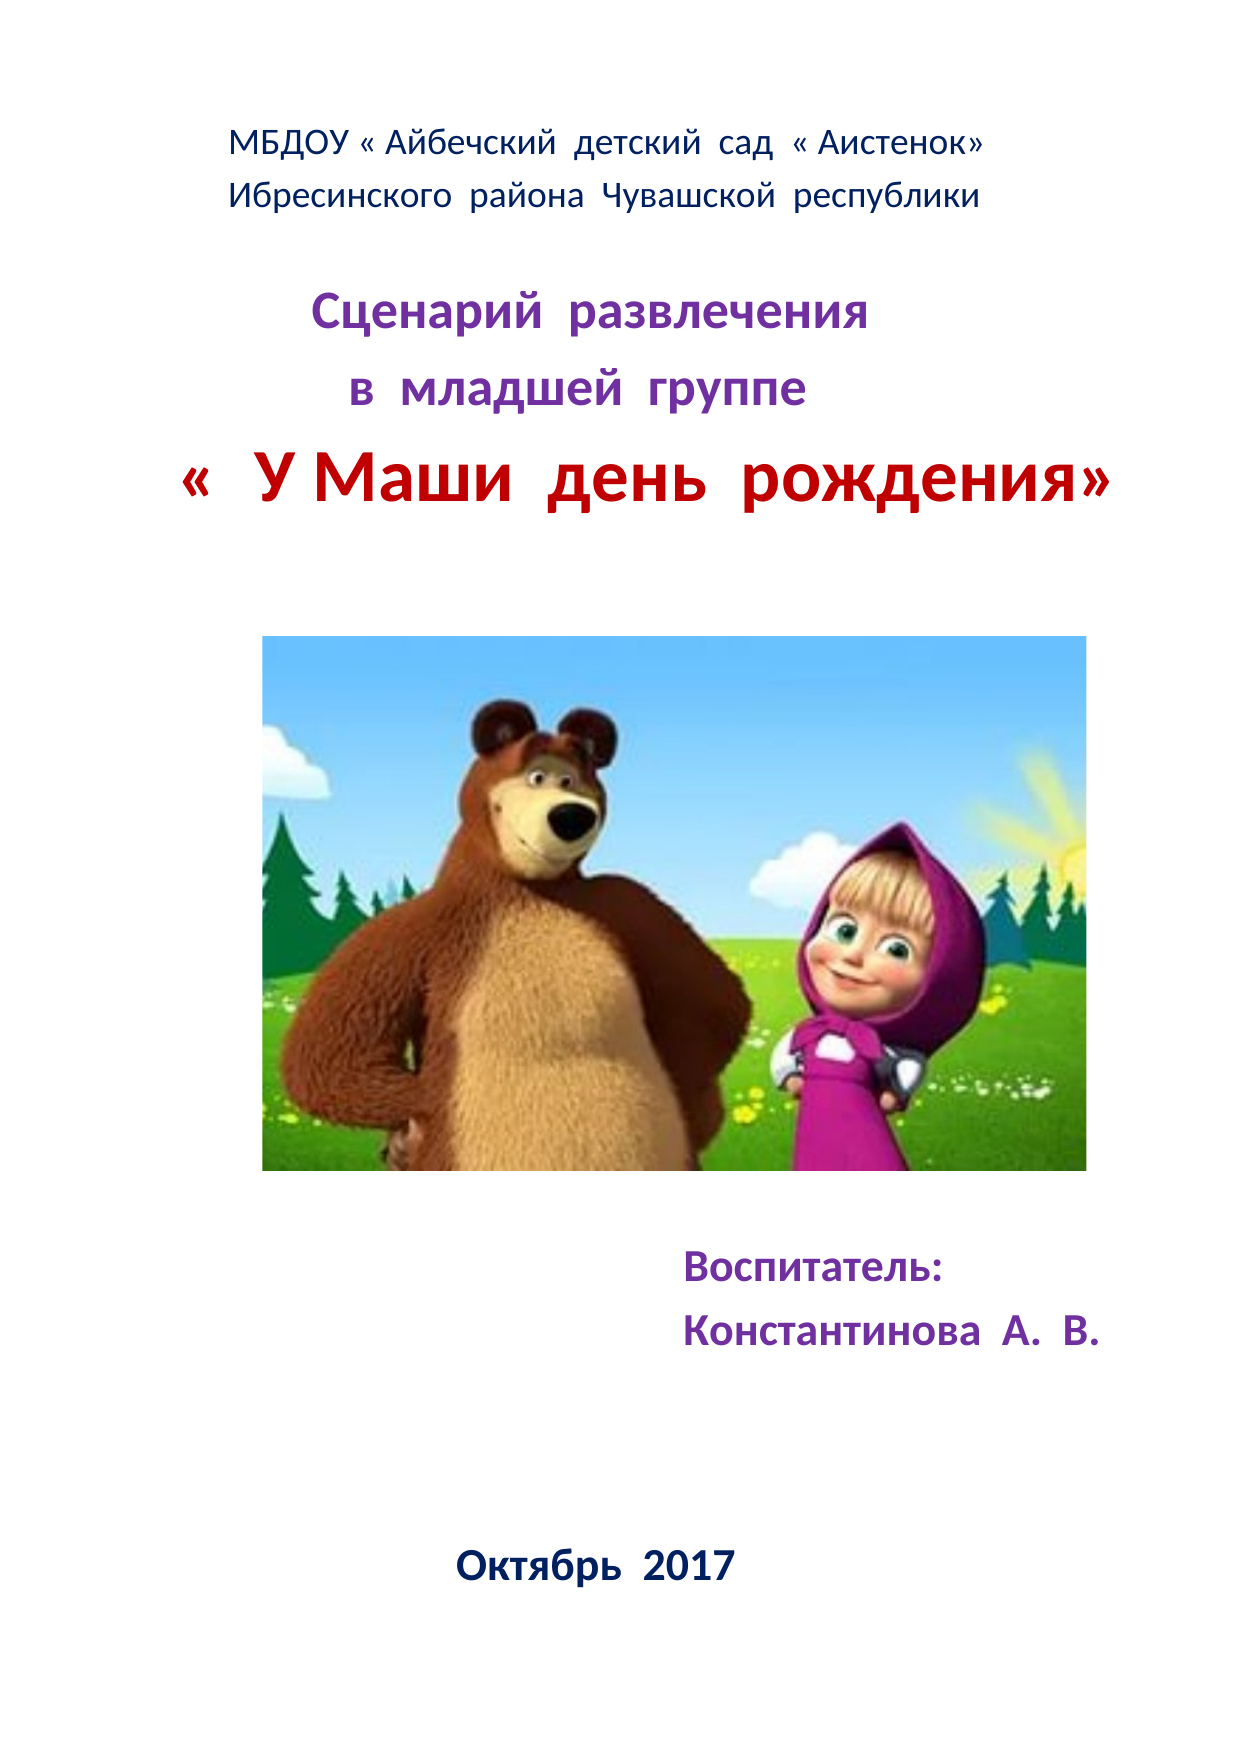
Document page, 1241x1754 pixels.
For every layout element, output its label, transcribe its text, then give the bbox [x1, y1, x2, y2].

text Октябрь 2017 [177, 1536, 1152, 1592]
text Сценарий развлечения [177, 276, 1152, 342]
text Воспитатель: [177, 1237, 1152, 1293]
text Константинова А. В. [177, 1301, 1152, 1357]
text « У Маши день рождения» [177, 428, 1152, 520]
picture [262, 636, 1087, 1171]
text в младшей группе [177, 352, 1152, 418]
text Ибресинского района Чувашской республики [177, 171, 1152, 217]
text МБДОУ « Айбечский детский сад « Аистенок» [177, 118, 1152, 164]
